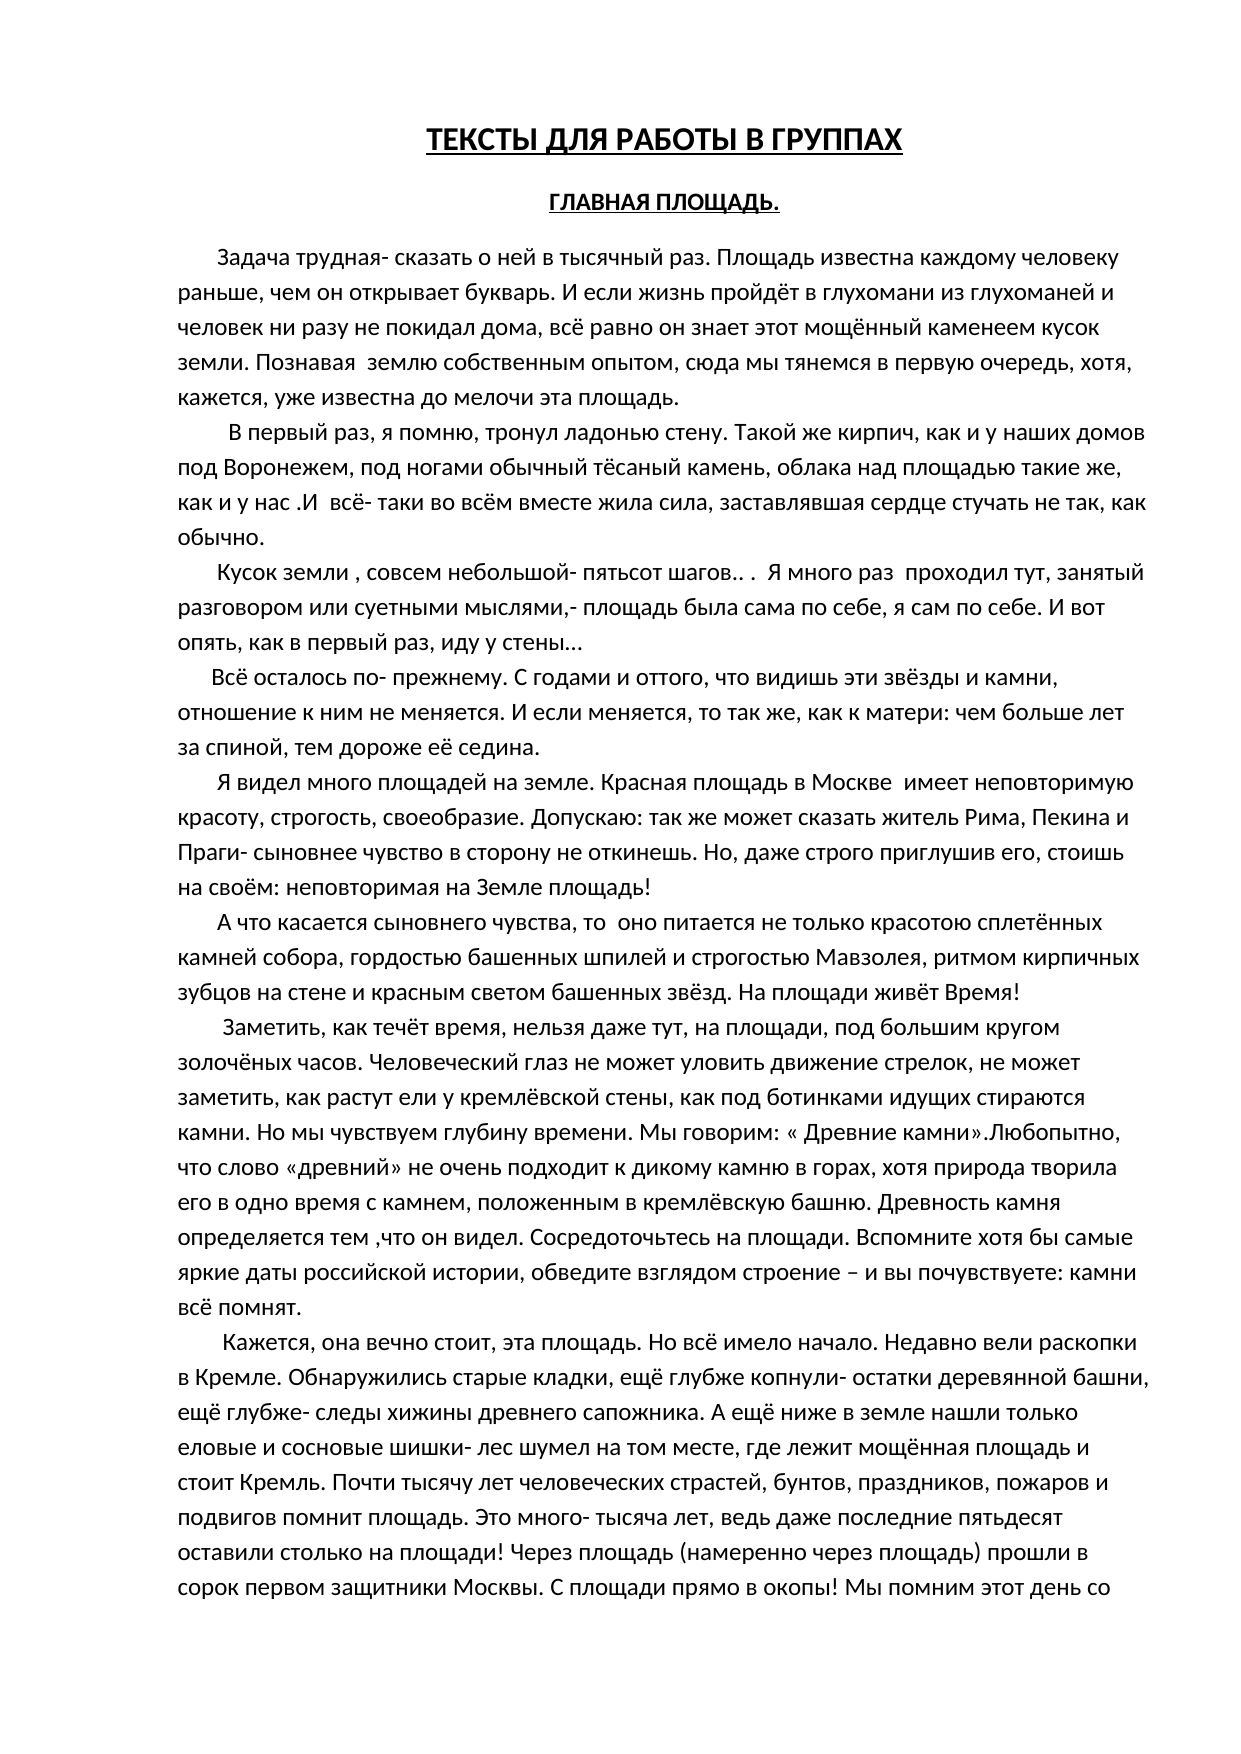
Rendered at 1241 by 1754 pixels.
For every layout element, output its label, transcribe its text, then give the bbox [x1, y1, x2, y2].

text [177, 242, 1152, 1602]
text ТЕКСТЫ ДЛЯ РАБОТЫ В ГРУППАХ [177, 118, 1152, 159]
text ГЛАВНАЯ ПЛОЩАДЬ. [177, 186, 1152, 216]
